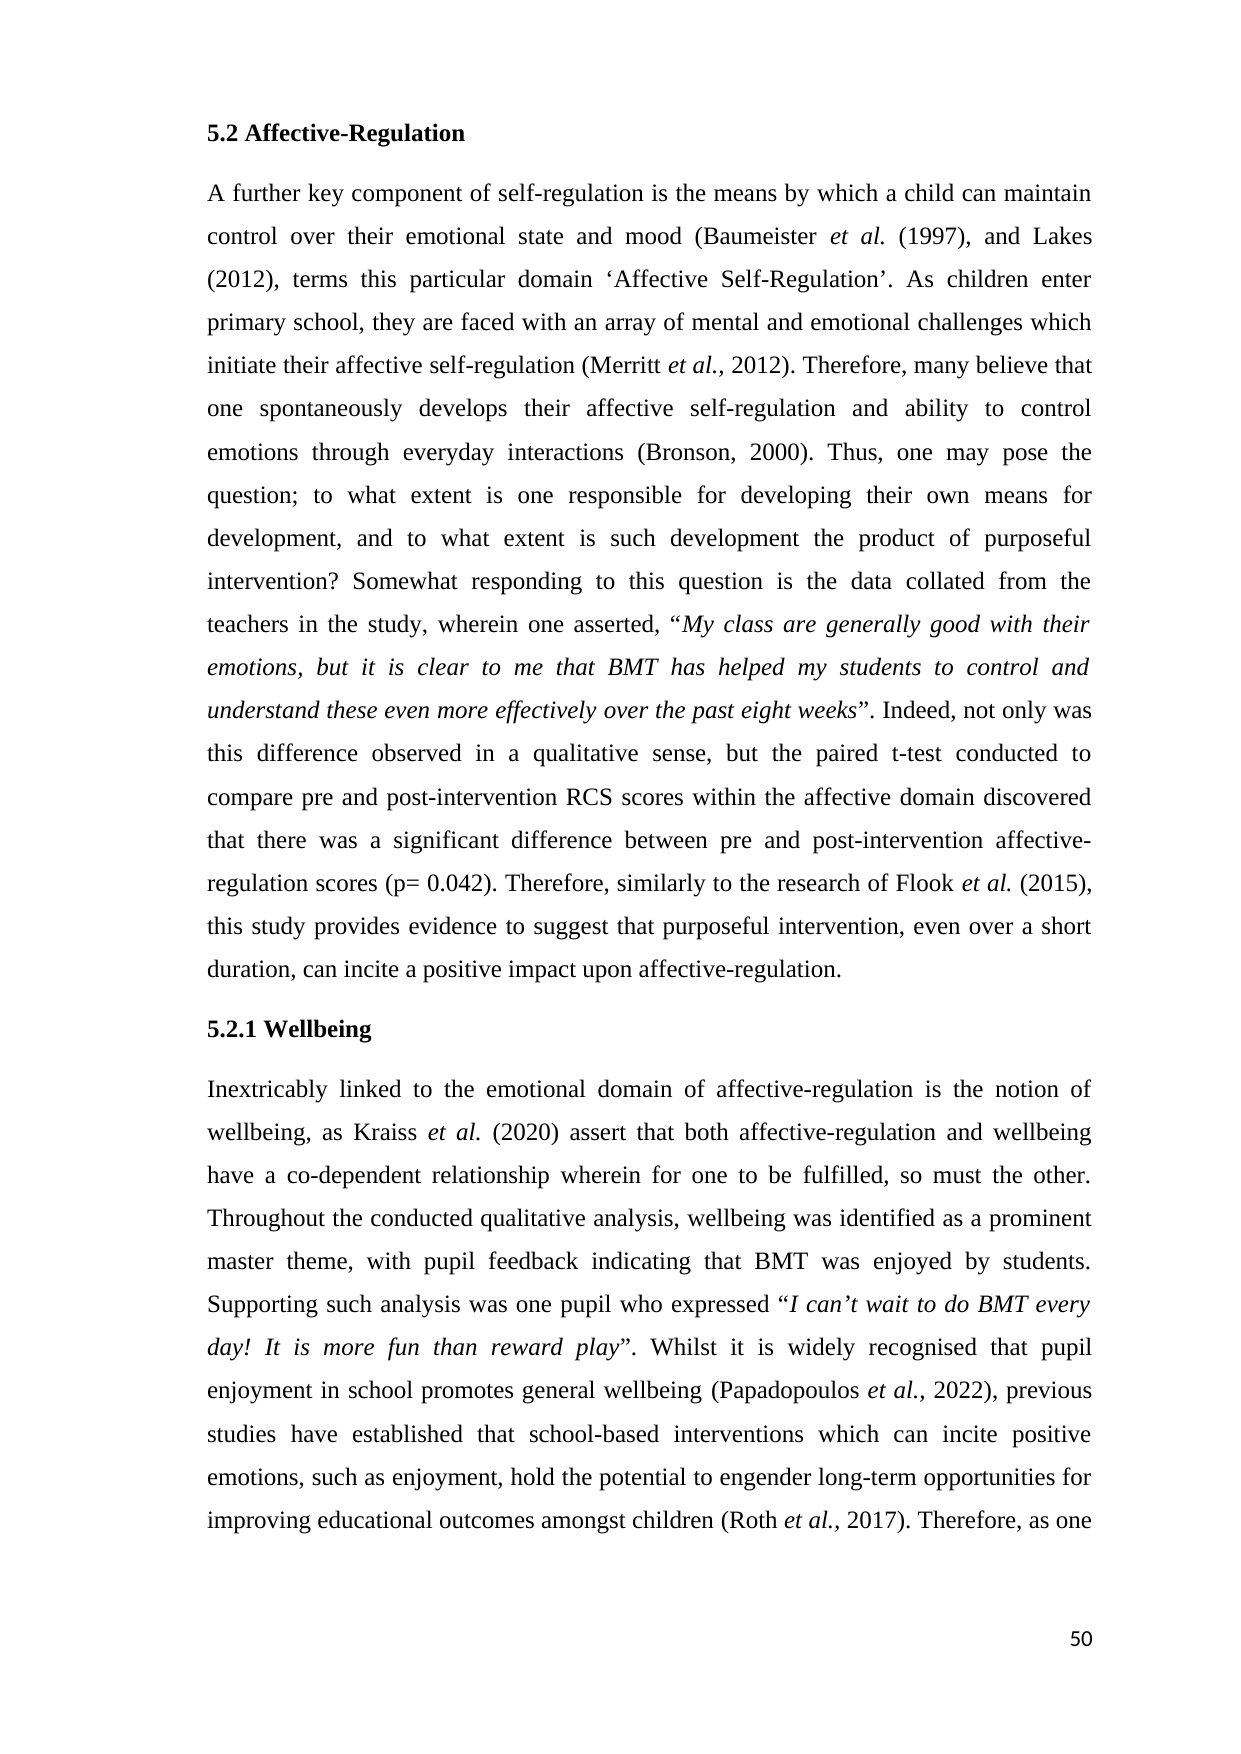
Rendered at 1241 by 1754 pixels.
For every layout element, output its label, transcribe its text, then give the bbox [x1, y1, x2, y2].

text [207, 1074, 1092, 1534]
text 5.2 Affective-Regulation [207, 118, 1092, 147]
text A further key component of self-regulation is the means by which a child can maintain control over their emotional state and mood (Baumeister et al. (1997), and Lakes (2012), terms this particular domain ‘Affective Self-Regulation’. As children enter primary school, they are faced with an array of mental and emotional challenges which initiate their affective self-regulation (Merritt et al., 2012). Therefore, many believe that one spontaneously develops their affective self-regulation and ability to control emotions through everyday interactions (Bronson, 2000). Thus, one may pose the question; to what extent is one responsible for developing their own means for development, and to what extent is such development the product of purposeful intervention? Somewhat responding to this question is the data collated from the teachers in the study, wherein one asserted, “My class are generally good with their emotions, but it is clear to me that BMT has helped my students to control and understand these even more effectively over the past eight weeks”. Indeed, not only was this difference observed in a qualitative sense, but the paired t-test conducted to compare pre and post-intervention RCS scores within the affective domain discovered that there was a significant difference between pre and post-intervention affective-regulation scores (p= 0.042). Therefore, similarly to the research of Flook et al. (2015), this study provides evidence to suggest that purposeful intervention, even over a short duration, can incite a positive impact upon affective-regulation. [207, 178, 1092, 983]
text 5.2.1 Wellbeing [207, 1014, 1092, 1043]
